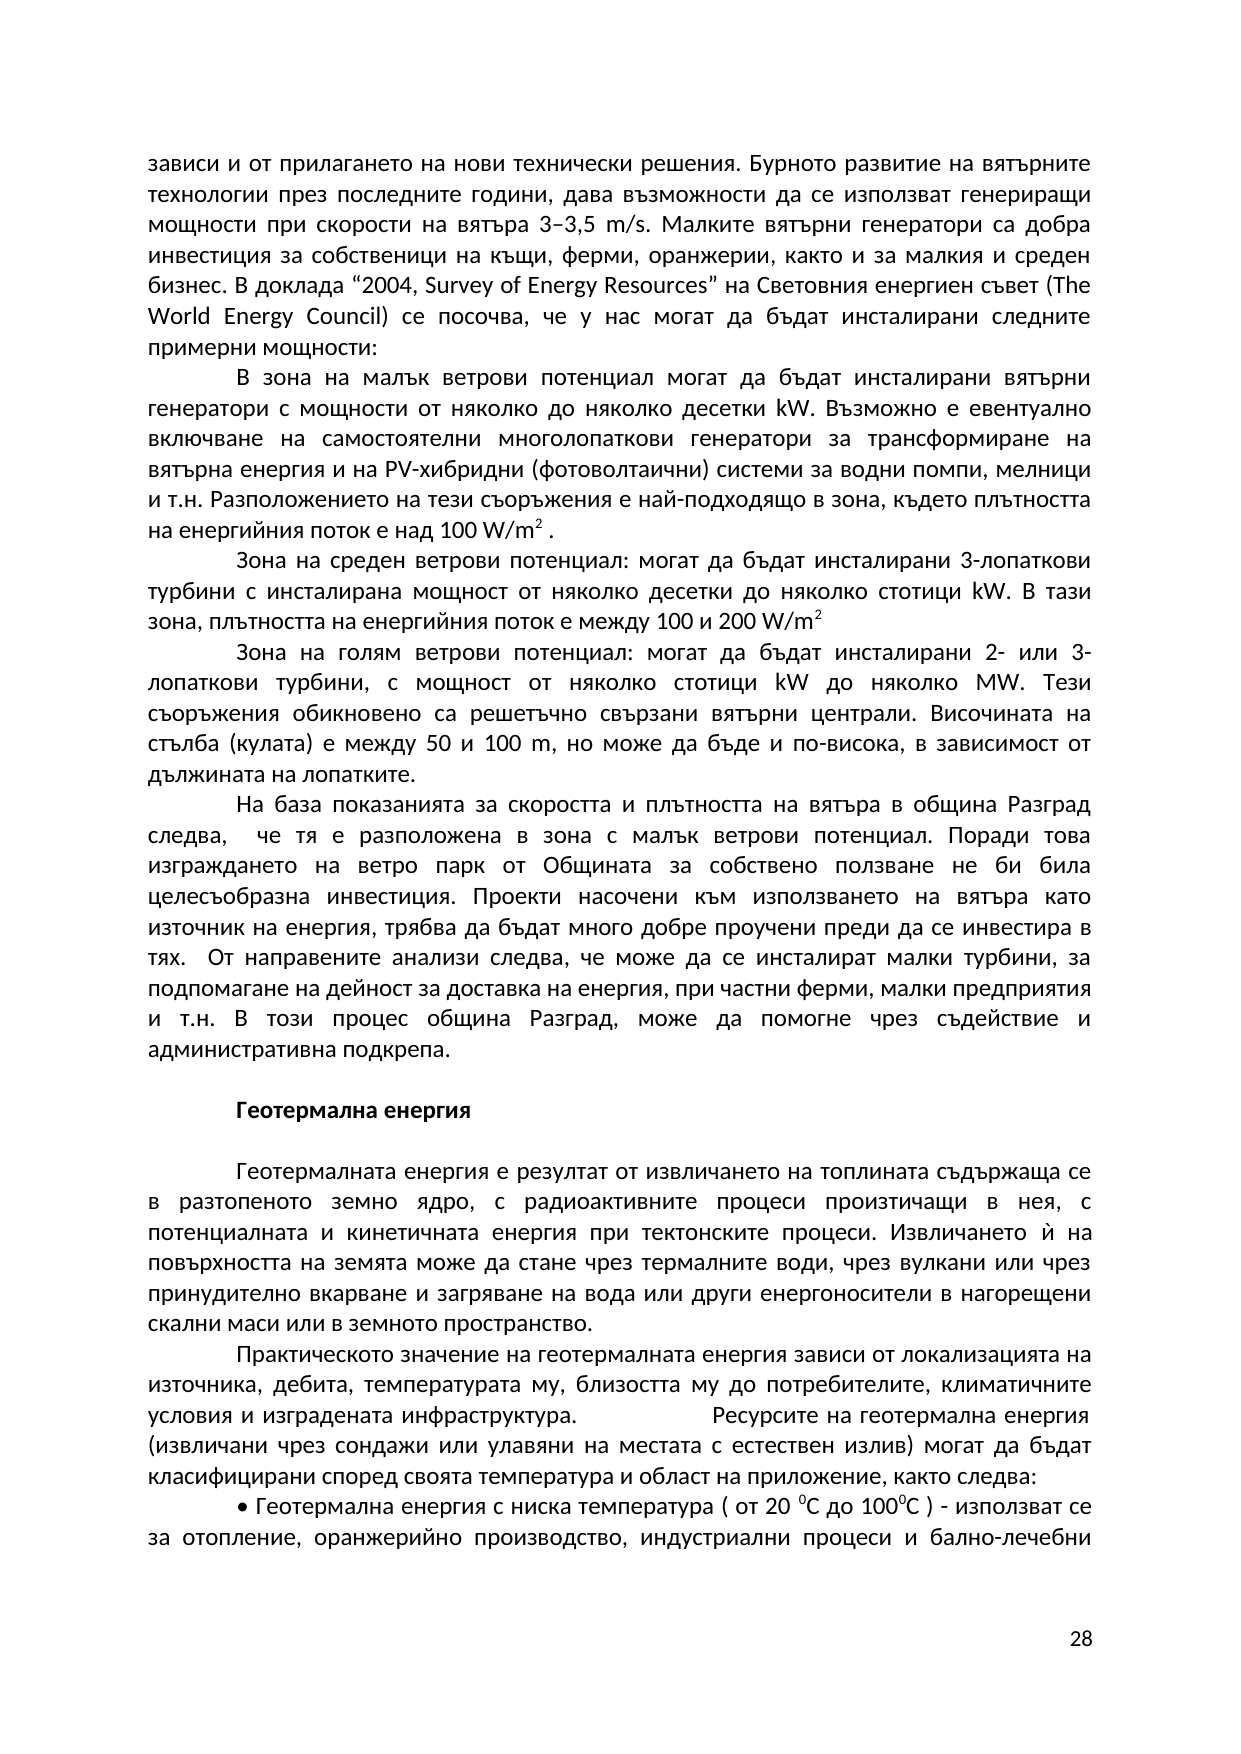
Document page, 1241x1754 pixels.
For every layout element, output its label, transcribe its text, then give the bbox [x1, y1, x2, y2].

text На база показанията за скоростта и плътността на вятъра в община Разград следва, че тя е разположена в зона с малък ветрови потенциал. Поради това изграждането на ветро парк от Общината за собствено ползване не би била целесъобразна инвестиция. Проекти насочени към използването на вятъра като източник на енергия, трябва да бъдат много добре проучени преди да се инвестира в тях. От направените анализи следва, че може да се инсталират малки турбини, за подпомагане на дейност за доставка на енергия, при частни ферми, малки предприятия и т.н. В този процес община Разград, може да помогне чрез съдействие и административна подкрепа. [148, 788, 1093, 1063]
text Геотермалната енергия е резултат от извличането на топлината съдържаща се в разтопеното земно ядро, с радиоактивните процеси произтичащи в нея, с потенциалната и кинетичната енергия при тектонските процеси. Извличането ѝ на повърхността на земята може да стане чрез термалните води, чрез вулкани или чрез принудително вкарване и загряване на вода или други енергоносители в нагорещени скални маси или в земното пространство. [148, 1155, 1093, 1338]
text Зона на среден ветрови потенциал: могат да бъдат инсталирани 3-лопаткови турбини с инсталирана мощност от няколко десетки до няколко стотици kW. В тази зона, плътността на енергийния поток е между 100 и 200 W/m2 [148, 544, 1093, 636]
text Геотермална енергия [148, 1094, 1093, 1124]
text Зона на голям ветрови потенциал: могат да бъдат инсталирани 2- или 3-лопаткови турбини, с мощност от няколко стотици kW до няколко MW. Тези съоръжения обикновено са решетъчно свързани вятърни централи. Височината на стълба (кулата) е между 50 и 100 m, но може да бъде и по-висока, в зависимост от дължината на лопатките. [148, 636, 1093, 788]
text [148, 148, 1093, 361]
text Практическото значение на геотермалната енергия зависи от локализацията на източника, дебита, температурата му, близостта му до потребителите, климатичните условия и изградената инфраструктура. Ресурсите на геотермална енергия (извличани чрез сондажи или улавяни на местата с естествен излив) могат да бъдат класифицирани според своята температура и област на приложение, както следва: [148, 1338, 1093, 1491]
text В зона на малък ветрови потенциал могат да бъдат инсталирани вятърни генератори с мощности от няколко до няколко десетки kW. Възможно е евентуално включване на самостоятелни многолопаткови генератори за трансформиране на вятърна енергия и на PV-хибридни (фотоволтаични) системи за водни помпи, мелници и т.н. Разположението на тези съоръжения е най-подходящо в зона, където плътността на енергийния поток е над 100 W/m2 . [148, 361, 1093, 544]
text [148, 1491, 1093, 1552]
